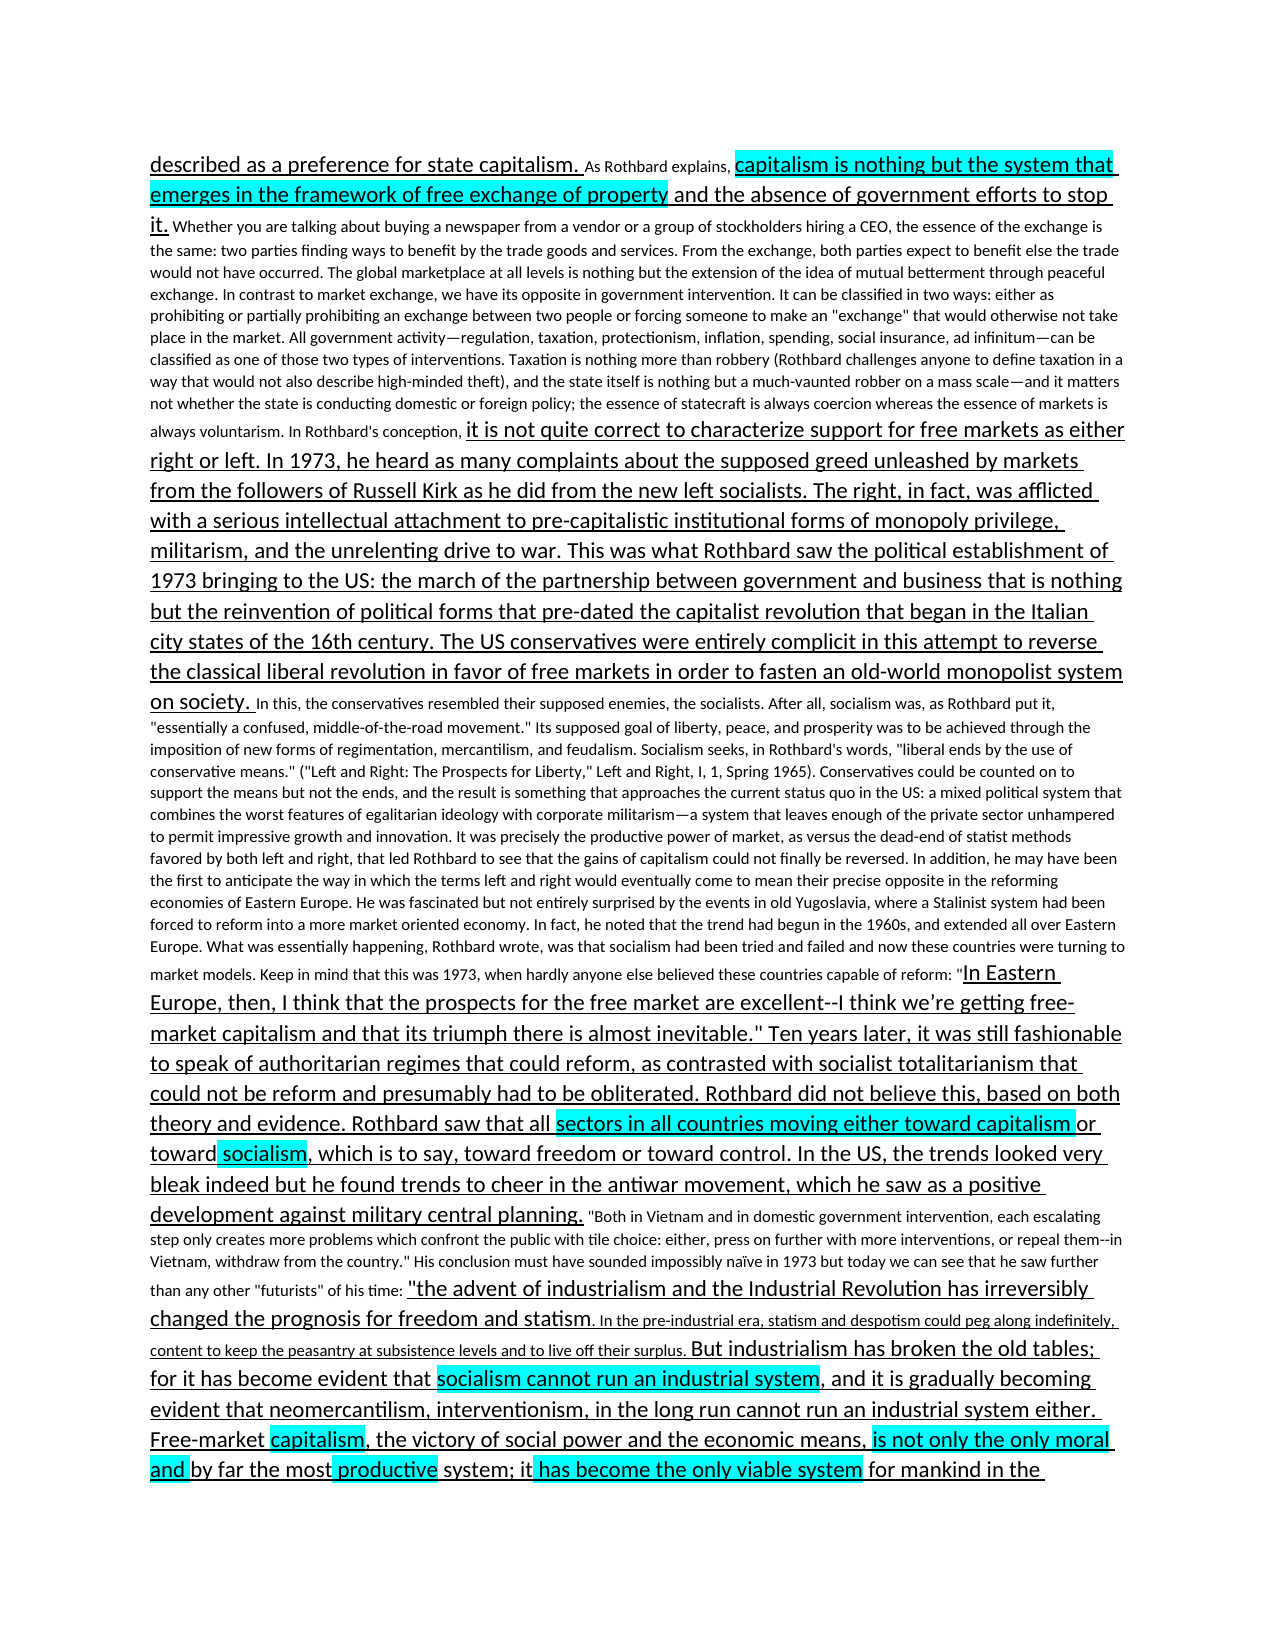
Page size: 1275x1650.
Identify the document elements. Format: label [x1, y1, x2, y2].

text [150, 150, 1125, 1483]
